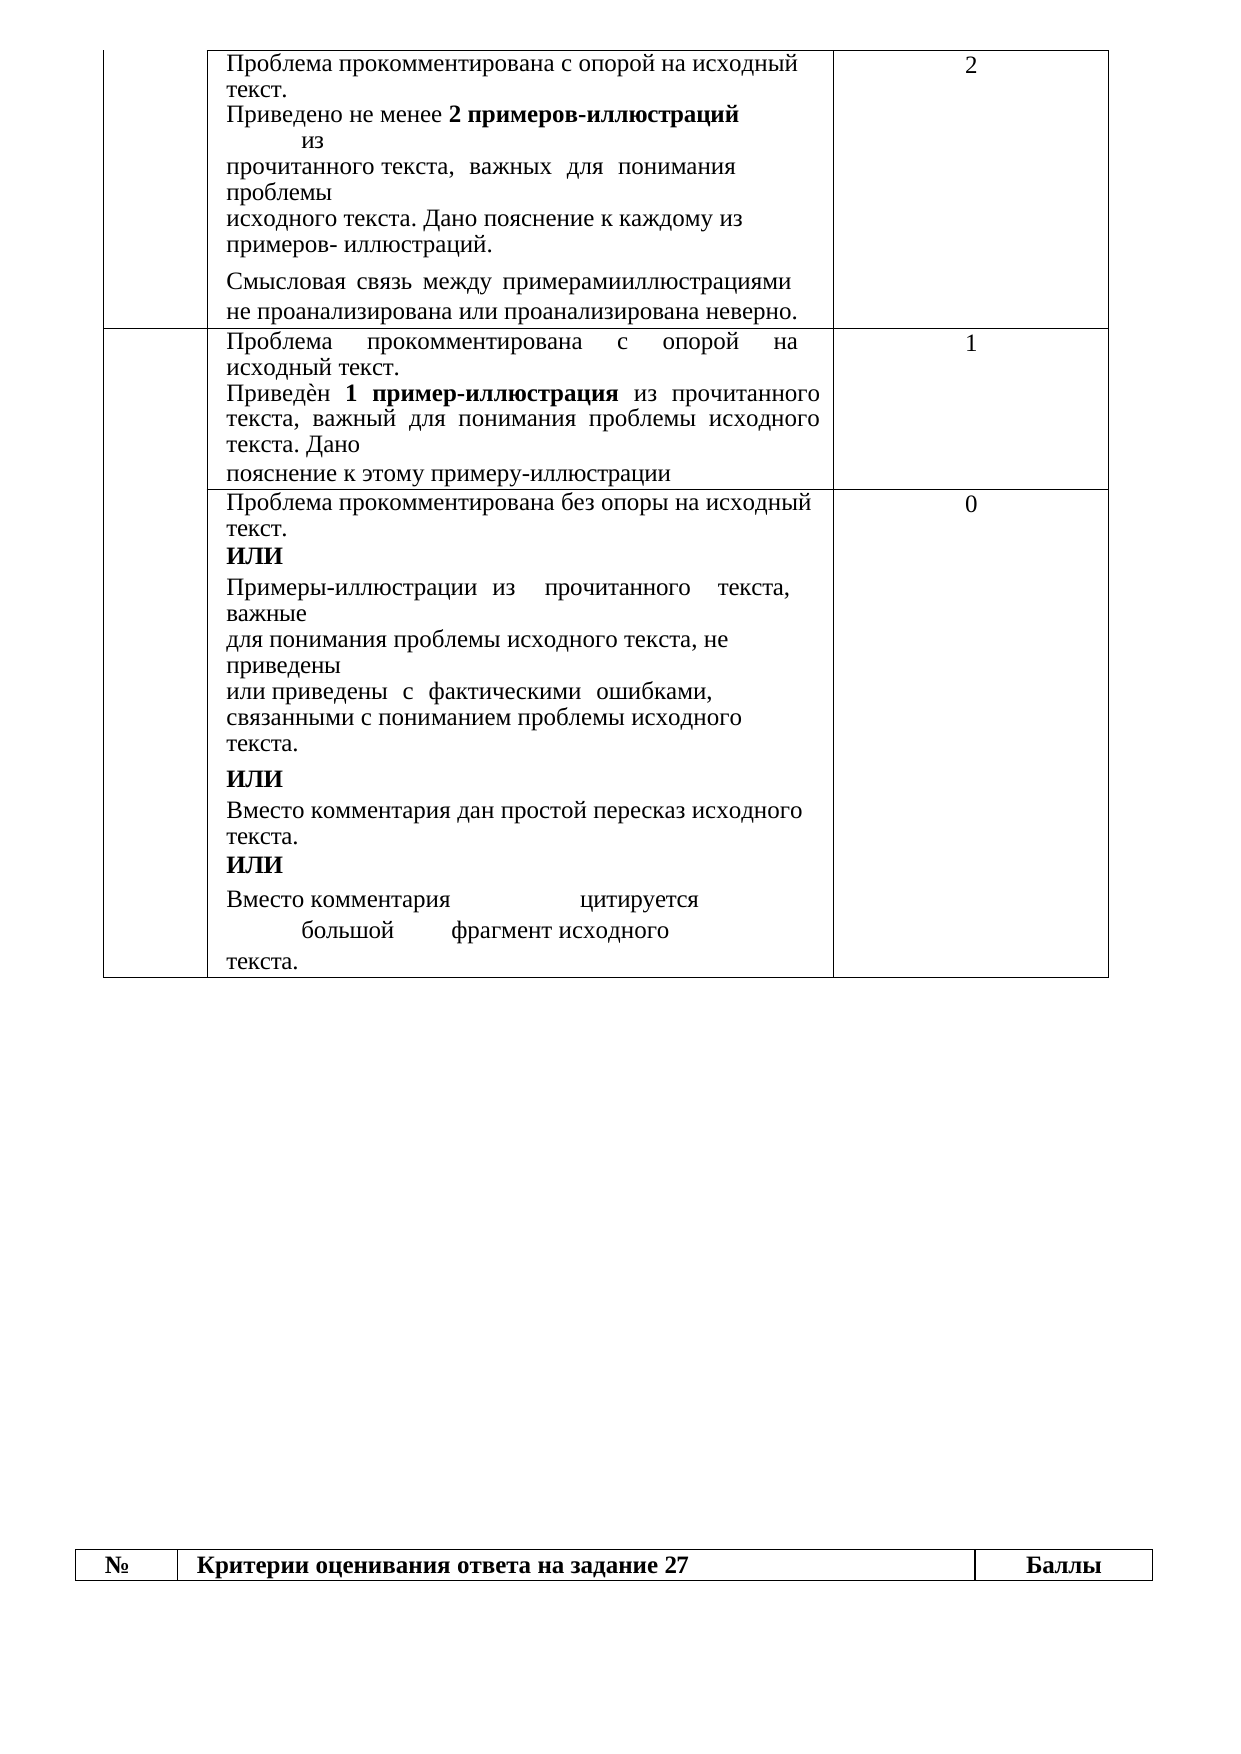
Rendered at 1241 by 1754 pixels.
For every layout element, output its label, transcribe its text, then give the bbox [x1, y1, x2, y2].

table_header Критерии оценивания ответа на задание 27 [178, 1550, 974, 1580]
table_header [104, 50, 207, 328]
table_cell 1 [834, 329, 1108, 489]
table_cell Проблема прокомментирована с опорой на исходный текст. Приведѐн 1 пример-иллюстрация из прочитанного текста, важный для понимания проблемы исходного текста. Дано пояснение к этому примеру-иллюстрации [208, 329, 833, 489]
table_cell 0 [834, 490, 1108, 977]
table_cell Проблема прокомментирована без опоры на исходный текст. ИЛИ Примеры-иллюстрации из прочитанного текста, важные для понимания проблемы исходного текста, не приведены или приведены с фактическими ошибками, связанными с пониманием проблемы исходного текста. ИЛИ Вместо комментария дан простой пересказ исходного текста. ИЛИ Вместо комментария цитируется большой фрагмент исходного текста. [208, 490, 833, 977]
table_cell [104, 329, 207, 977]
table_header 2 [834, 51, 1108, 328]
table_header Баллы [976, 1550, 1152, 1580]
table_header Проблема прокомментирована с опорой на исходный текст. Приведено не менее 2 примеров-иллюстраций из прочитанного текста, важных для понимания проблемы исходного текста. Дано пояснение к каждому из примеров- иллюстраций. Смысловая связь между примерамииллюстрациями не проанализирована или проанализирована неверно. [208, 51, 833, 328]
table_header № [76, 1550, 177, 1580]
